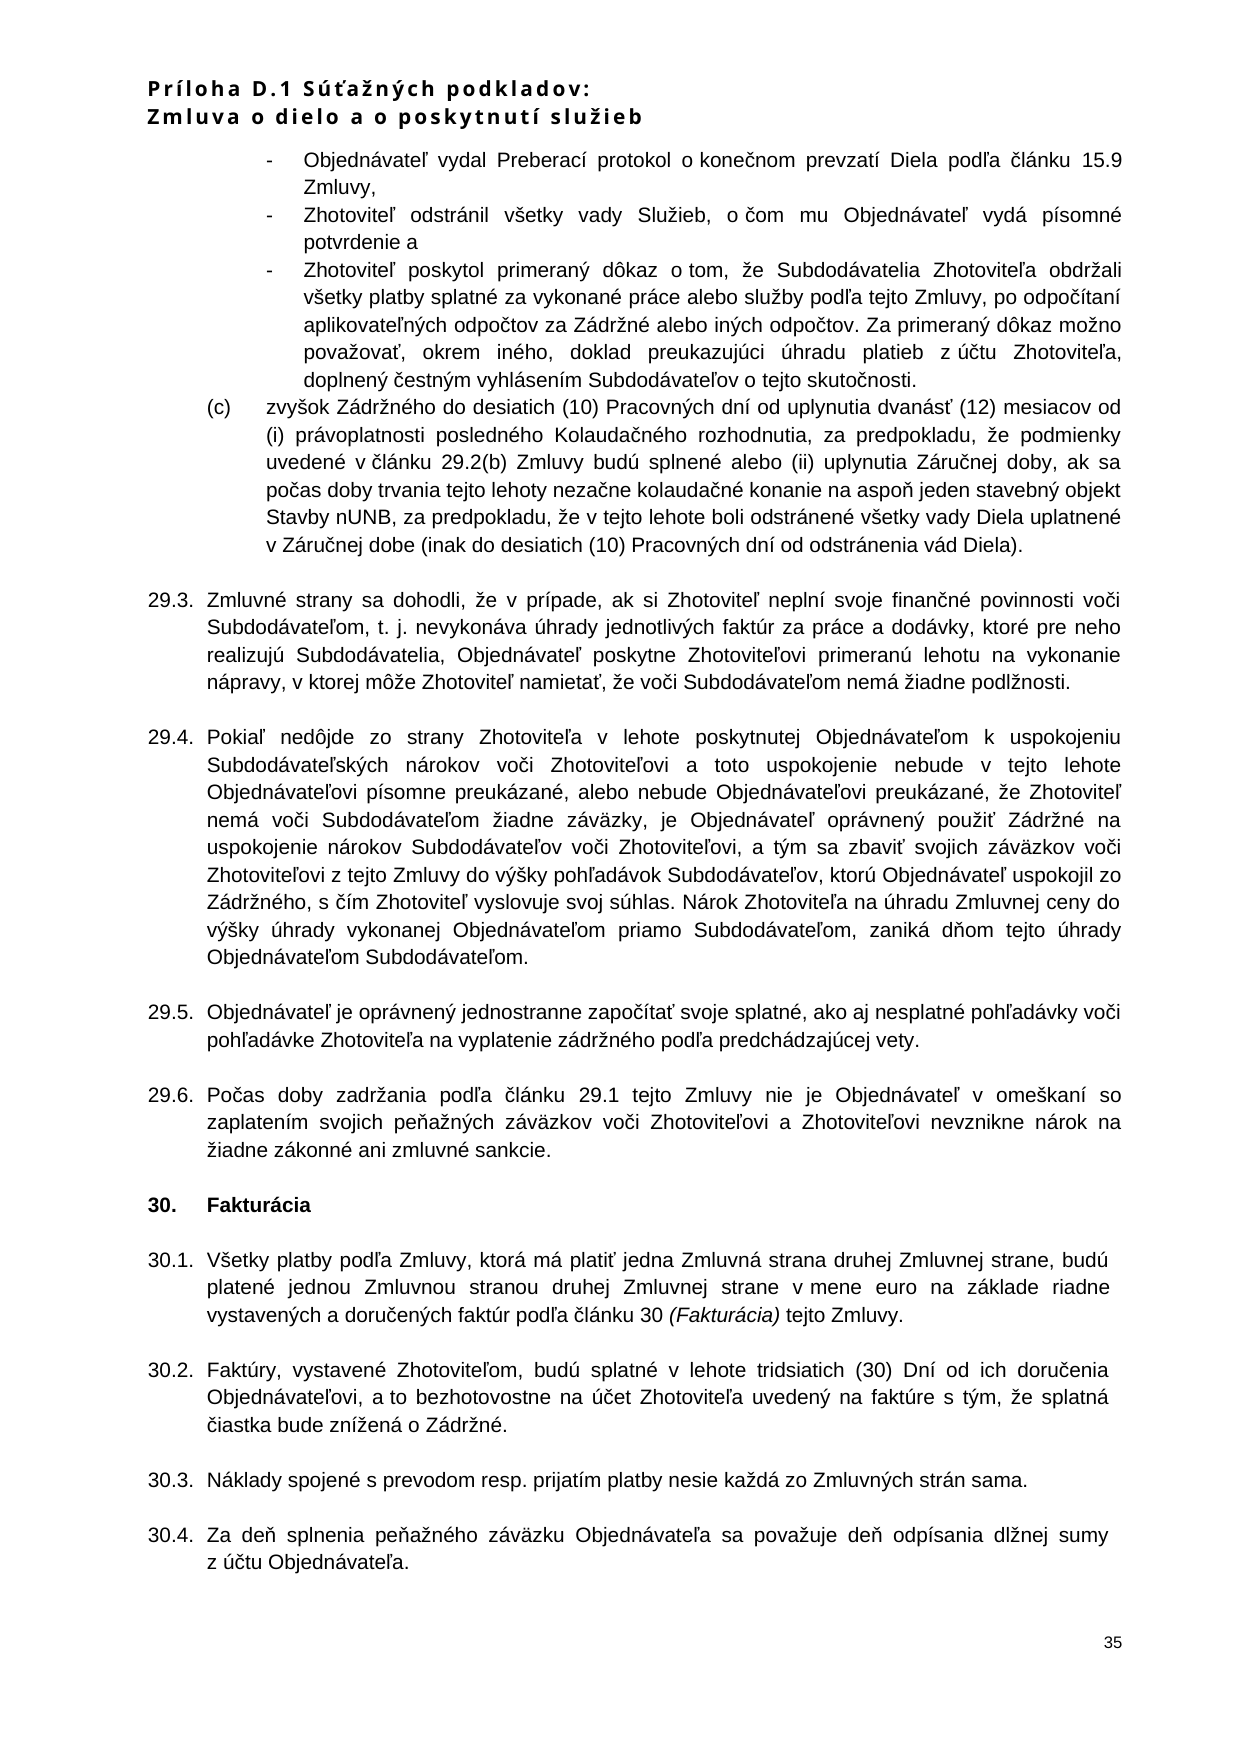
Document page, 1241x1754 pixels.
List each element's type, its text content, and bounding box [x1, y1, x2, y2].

list Za deň splnenia peňažného záväzku Objednávateľa sa považuje deň odpísania dlžnej sumy z účtu Objednávateľa. [148, 1523, 1110, 1574]
list Zhotoviteľ poskytol primeraný dôkaz o tom, že Subdodávatelia Zhotoviteľa obdržali všetky platby splatné za vykonané práce alebo služby podľa tejto Zmluvy, po odpočítaní aplikovateľných odpočtov za Zádržné alebo iných odpočtov. Za primeraný dôkaz možno považovať, okrem iného, doklad preukazujúci úhradu platieb z účtu Zhotoviteľa, doplnený čestným vyhlásením Subdodávateľov o tejto skutočnosti. [266, 258, 1122, 392]
list Počas doby zadržania podľa článku 29.1 tejto Zmluvy nie je Objednávateľ v omeškaní so zaplatením svojich peňažných záväzkov voči Zhotoviteľovi a Zhotoviteľovi nevznikne nárok na žiadne zákonné ani zmluvné sankcie. [148, 1083, 1122, 1162]
list Všetky platby podľa Zmluvy, ktorá má platiť jedna Zmluvná strana druhej Zmluvnej strane, budú platené jednou Zmluvnou stranou druhej Zmluvnej strane v mene euro na základe riadne vystavených a doručených faktúr podľa článku 30 (Fakturácia) tejto Zmluvy. [148, 1248, 1110, 1327]
list Objednávateľ je oprávnený jednostranne započítať svoje splatné, ako aj nesplatné pohľadávky voči pohľadávke Zhotoviteľa na vyplatenie zádržného podľa predchádzajúcej vety. [148, 1000, 1122, 1052]
list Náklady spojené s prevodom resp. prijatím platby nesie každá zo Zmluvných strán sama. [148, 1468, 1110, 1492]
list Faktúry, vystavené Zhotoviteľom, budú splatné v lehote tridsiatich (30) Dní od ich doručenia Objednávateľovi, a to bezhotovostne na účet Zhotoviteľa uvedený na faktúre s tým, že splatná čiastka bude znížená o Zádržné. [148, 1358, 1110, 1437]
list Fakturácia [148, 1193, 1122, 1217]
list Zhotoviteľ odstránil všetky vady Služieb, o čom mu Objednávateľ vydá písomné potvrdenie a [266, 203, 1122, 254]
list Objednávateľ vydal Preberací protokol o konečnom prevzatí Diela podľa článku 15.9 Zmluvy, [266, 148, 1122, 199]
list Zmluvné strany sa dohodli, že v prípade, ak si Zhotoviteľ neplní svoje finančné povinnosti voči Subdodávateľom, t. j. nevykonáva úhrady jednotlivých faktúr za práce a dodávky, ktoré pre neho realizujú Subdodávatelia, Objednávateľ poskytne Zhotoviteľovi primeranú lehotu na vykonanie nápravy, v ktorej môže Zhotoviteľ namietať, že voči Subdodávateľom nemá žiadne podlžnosti. [148, 588, 1122, 694]
list zvyšok Zádržného do desiatich (10) Pracovných dní od uplynutia dvanásť (12) mesiacov od (i) právoplatnosti posledného Kolaudačného rozhodnutia, za predpokladu, že podmienky uvedené v článku 29.2(b) Zmluvy budú splnené alebo (ii) uplynutia Záručnej doby, ak sa počas doby trvania tejto lehoty nezačne kolaudačné konanie na aspoň jeden stavebný objekt Stavby nUNB, za predpokladu, že v tejto lehote boli odstránené všetky vady Diela uplatnené v Záručnej dobe (inak do desiatich (10) Pracovných dní od odstránenia vád Diela). [207, 395, 1122, 557]
list Pokiaľ nedôjde zo strany Zhotoviteľa v lehote poskytnutej Objednávateľom k uspokojeniu Subdodávateľských nárokov voči Zhotoviteľovi a toto uspokojenie nebude v tejto lehote Objednávateľovi písomne preukázané, alebo nebude Objednávateľovi preukázané, že Zhotoviteľ nemá voči Subdodávateľom žiadne záväzky, je Objednávateľ oprávnený použiť Zádržné na uspokojenie nárokov Subdodávateľov voči Zhotoviteľovi, a tým sa zbaviť svojich záväzkov voči Zhotoviteľovi z tejto Zmluvy do výšky pohľadávok Subdodávateľov, ktorú Objednávateľ uspokojil zo Zádržného, s čím Zhotoviteľ vyslovuje svoj súhlas. Nárok Zhotoviteľa na úhradu Zmluvnej ceny do výšky úhrady vykonanej Objednávateľom priamo Subdodávateľom, zaniká dňom tejto úhrady Objednávateľom Subdodávateľom. [148, 725, 1122, 969]
